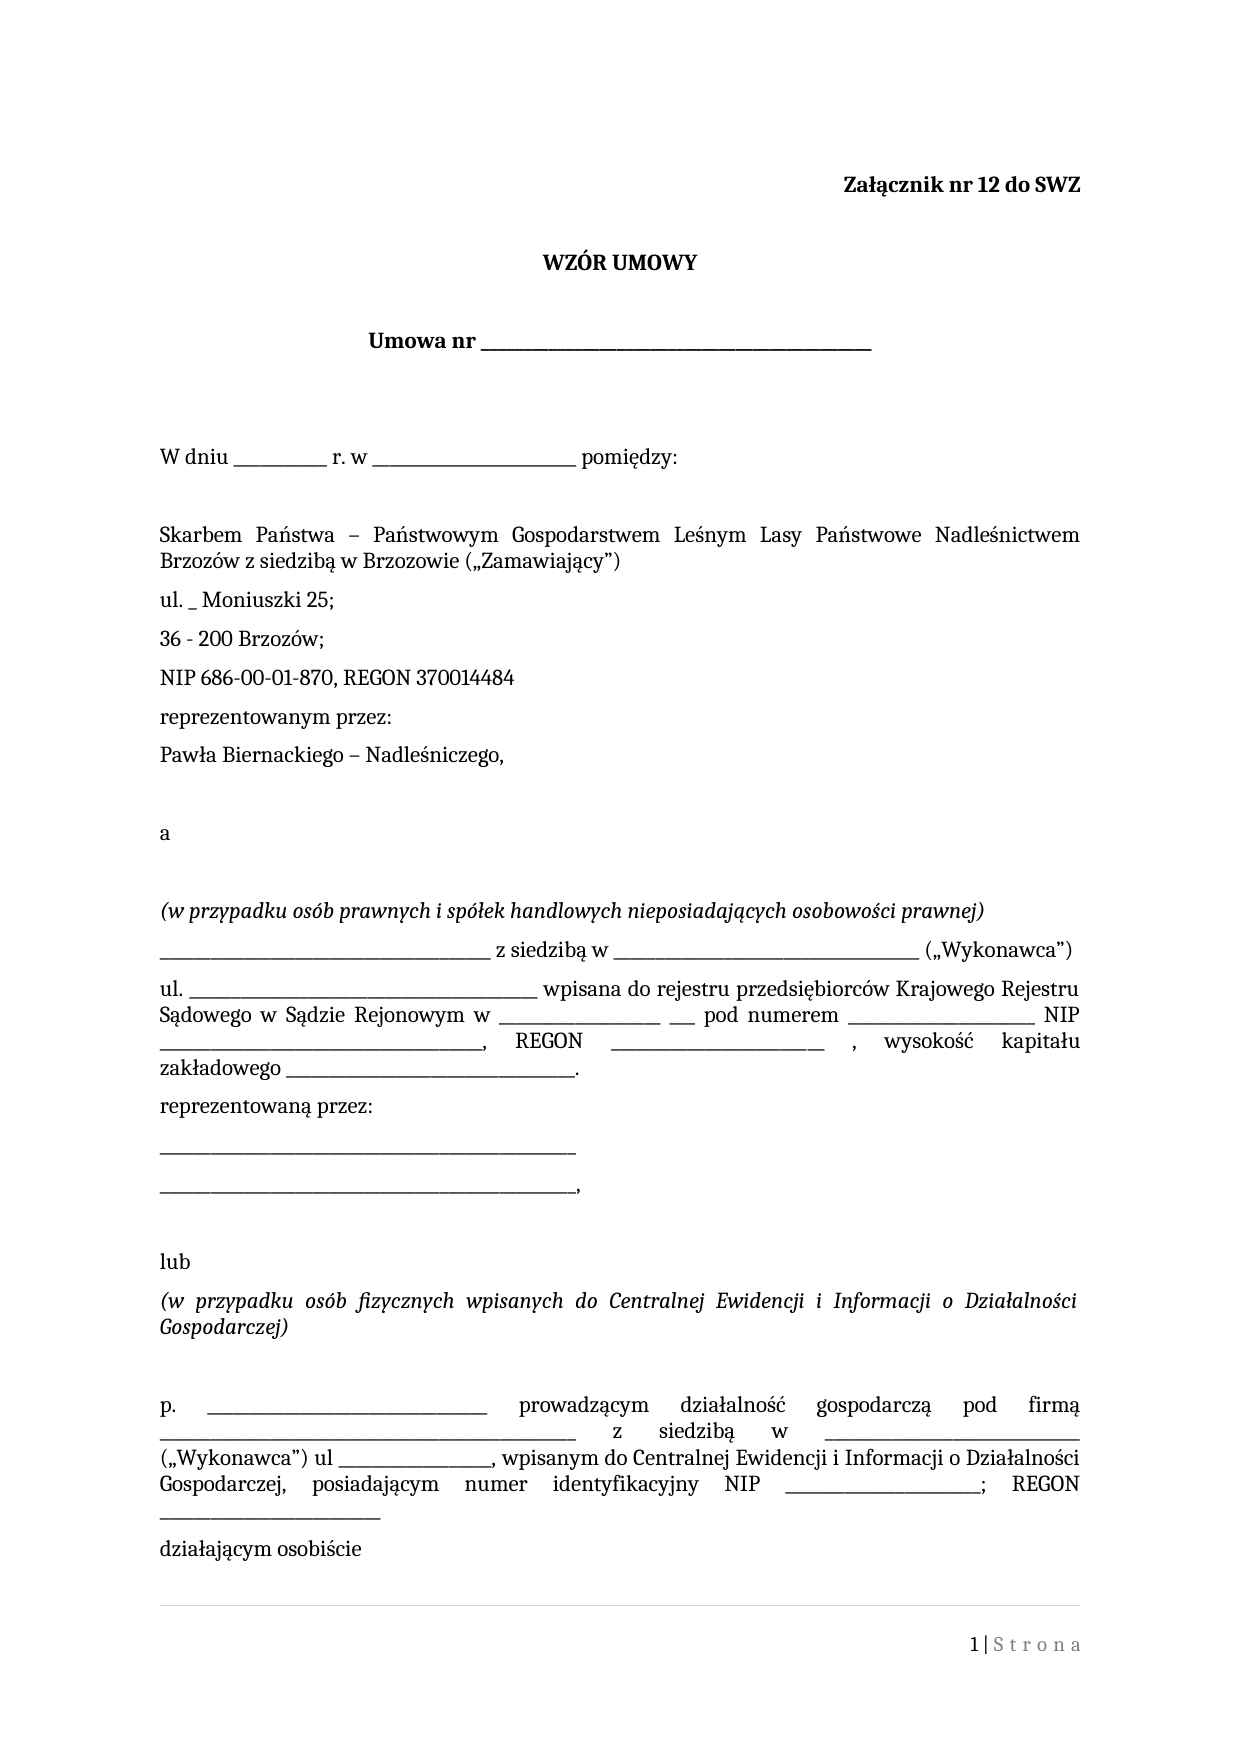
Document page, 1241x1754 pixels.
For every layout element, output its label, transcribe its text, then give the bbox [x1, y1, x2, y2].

text _________________________________________________ [159, 1132, 1081, 1158]
text _________________________________________________, [159, 1171, 1081, 1197]
text a [159, 820, 1081, 846]
text Załącznik nr 12 do SWZ [159, 172, 1081, 198]
text _______________________________________ z siedzibą w ____________________________________ („Wykonawca”) [159, 937, 1081, 963]
text (w przypadku osób prawnych i spółek handlowych nieposiadających osobowości prawnej) [159, 898, 1081, 924]
text Umowa nr ______________________________________________ [159, 327, 1081, 354]
text działającym osobiście [159, 1536, 1081, 1562]
text ul. _________________________________________ wpisana do rejestru przedsiębiorców Krajowego Rejestru Sądowego w Sądzie Rejonowym w ___________________ ___ pod numerem ______________________ NIP ______________________________________, REGON _________________________ , wysokość kapitału zakładowego __________________________________. [159, 975, 1081, 1081]
text ul. _ Moniuszki 25; [159, 587, 1081, 613]
text Skarbem Państwa – Państwowym Gospodarstwem Leśnym Lasy Państwowe Nadleśnictwem Brzozów z siedzibą w Brzozowie („Zamawiający”) [159, 522, 1081, 574]
text reprezentowaną przez: [159, 1093, 1081, 1120]
text reprezentowanym przez: [159, 703, 1081, 730]
text 36 - 200 Brzozów; [159, 626, 1081, 652]
text p. _________________________________ prowadzącym działalność gospodarczą pod firmą _________________________________________________ z siedzibą w ______________________________ („Wykonawca”) ul __________________, wpisanym do Centralnej Ewidencji i Informacji o Działalności Gospodarczej, posiadającym numer identyfikacyjny NIP _______________________; REGON __________________________ [159, 1392, 1081, 1523]
text (w przypadku osób fizycznych wpisanych do Centralnej Ewidencji i Informacji o Działalności Gospodarczej) [159, 1288, 1081, 1340]
text lub [159, 1249, 1081, 1275]
text NIP 686-00-01-870, REGON 370014484 [159, 664, 1081, 691]
text Pawła Biernackiego – Nadleśniczego, [159, 742, 1081, 769]
text WZÓR UMOWY [159, 250, 1081, 276]
text W dniu ___________ r. w ________________________ pomiędzy: [159, 444, 1081, 470]
